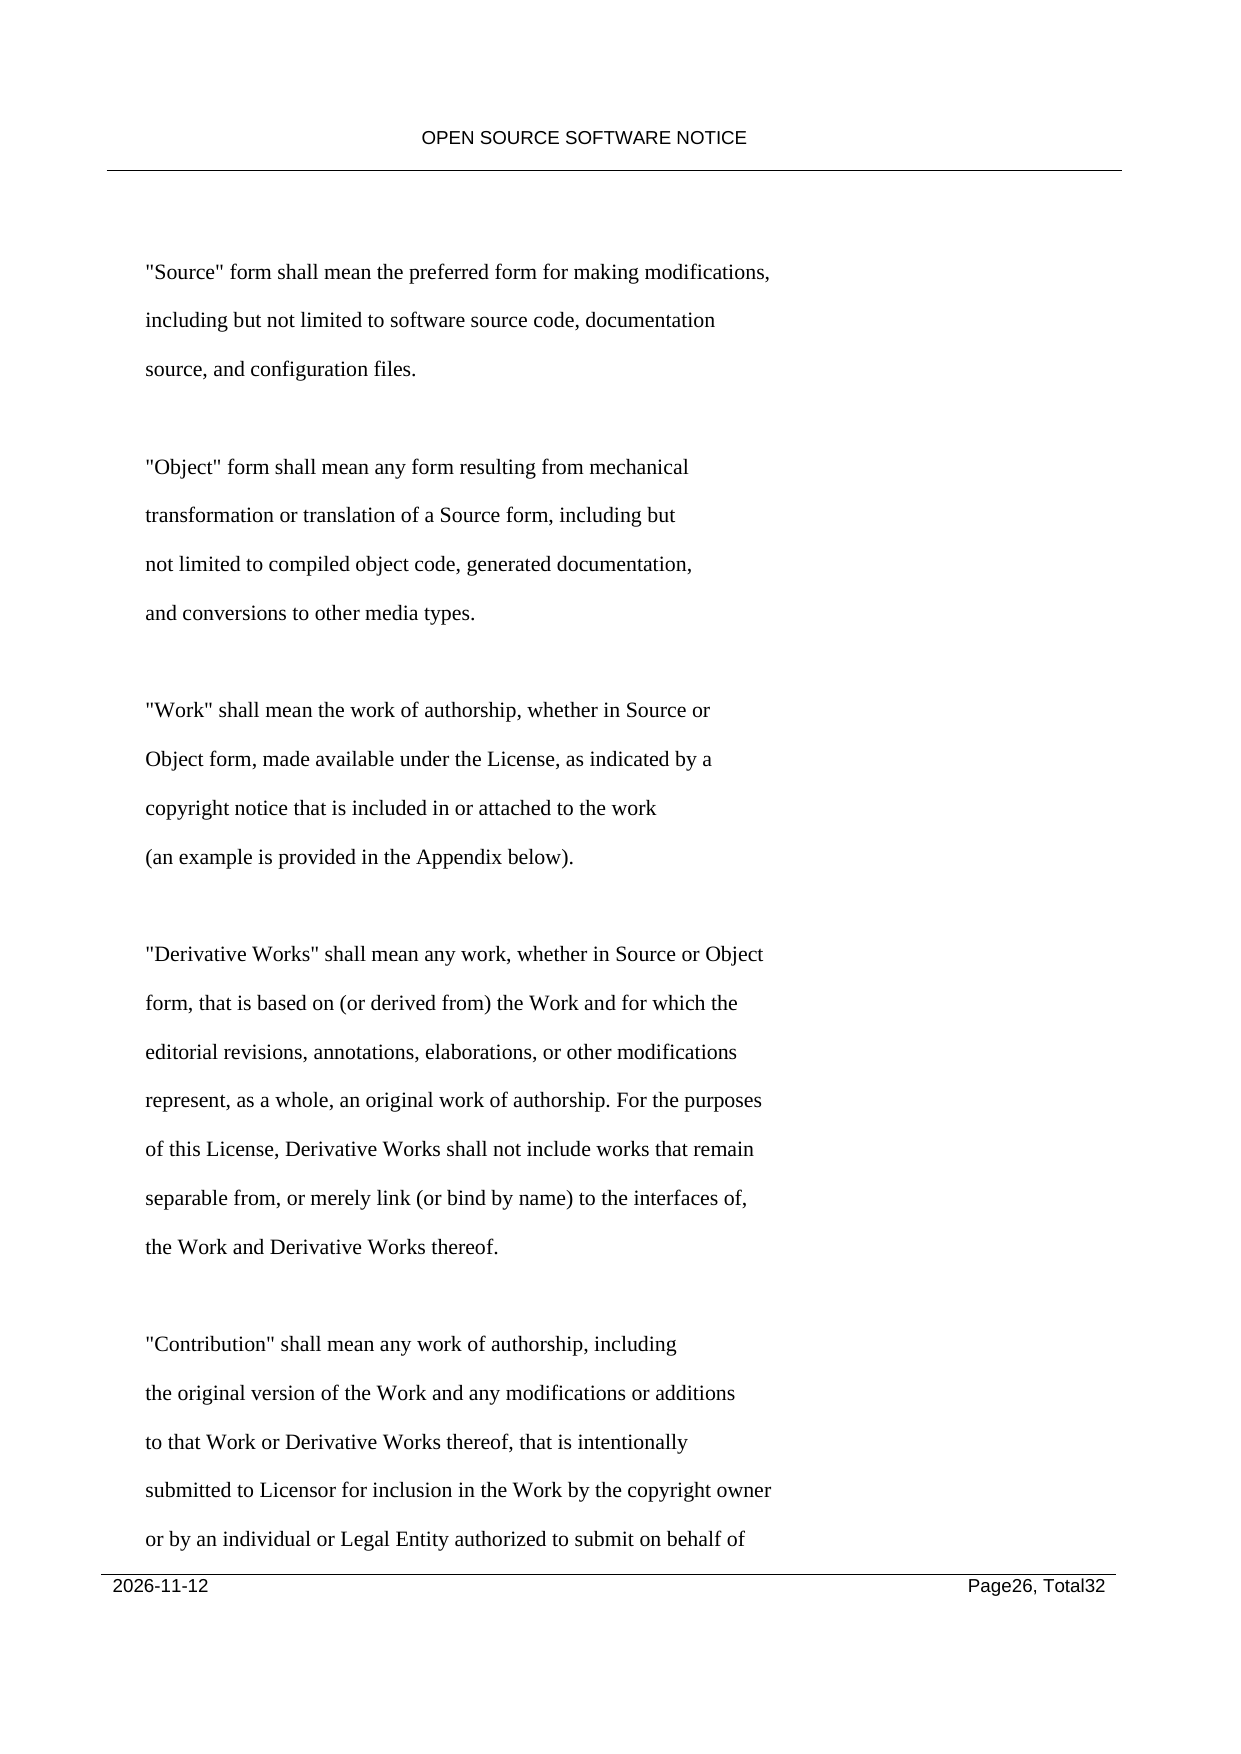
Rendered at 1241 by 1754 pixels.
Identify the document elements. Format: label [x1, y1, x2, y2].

text [112, 206, 1128, 1555]
